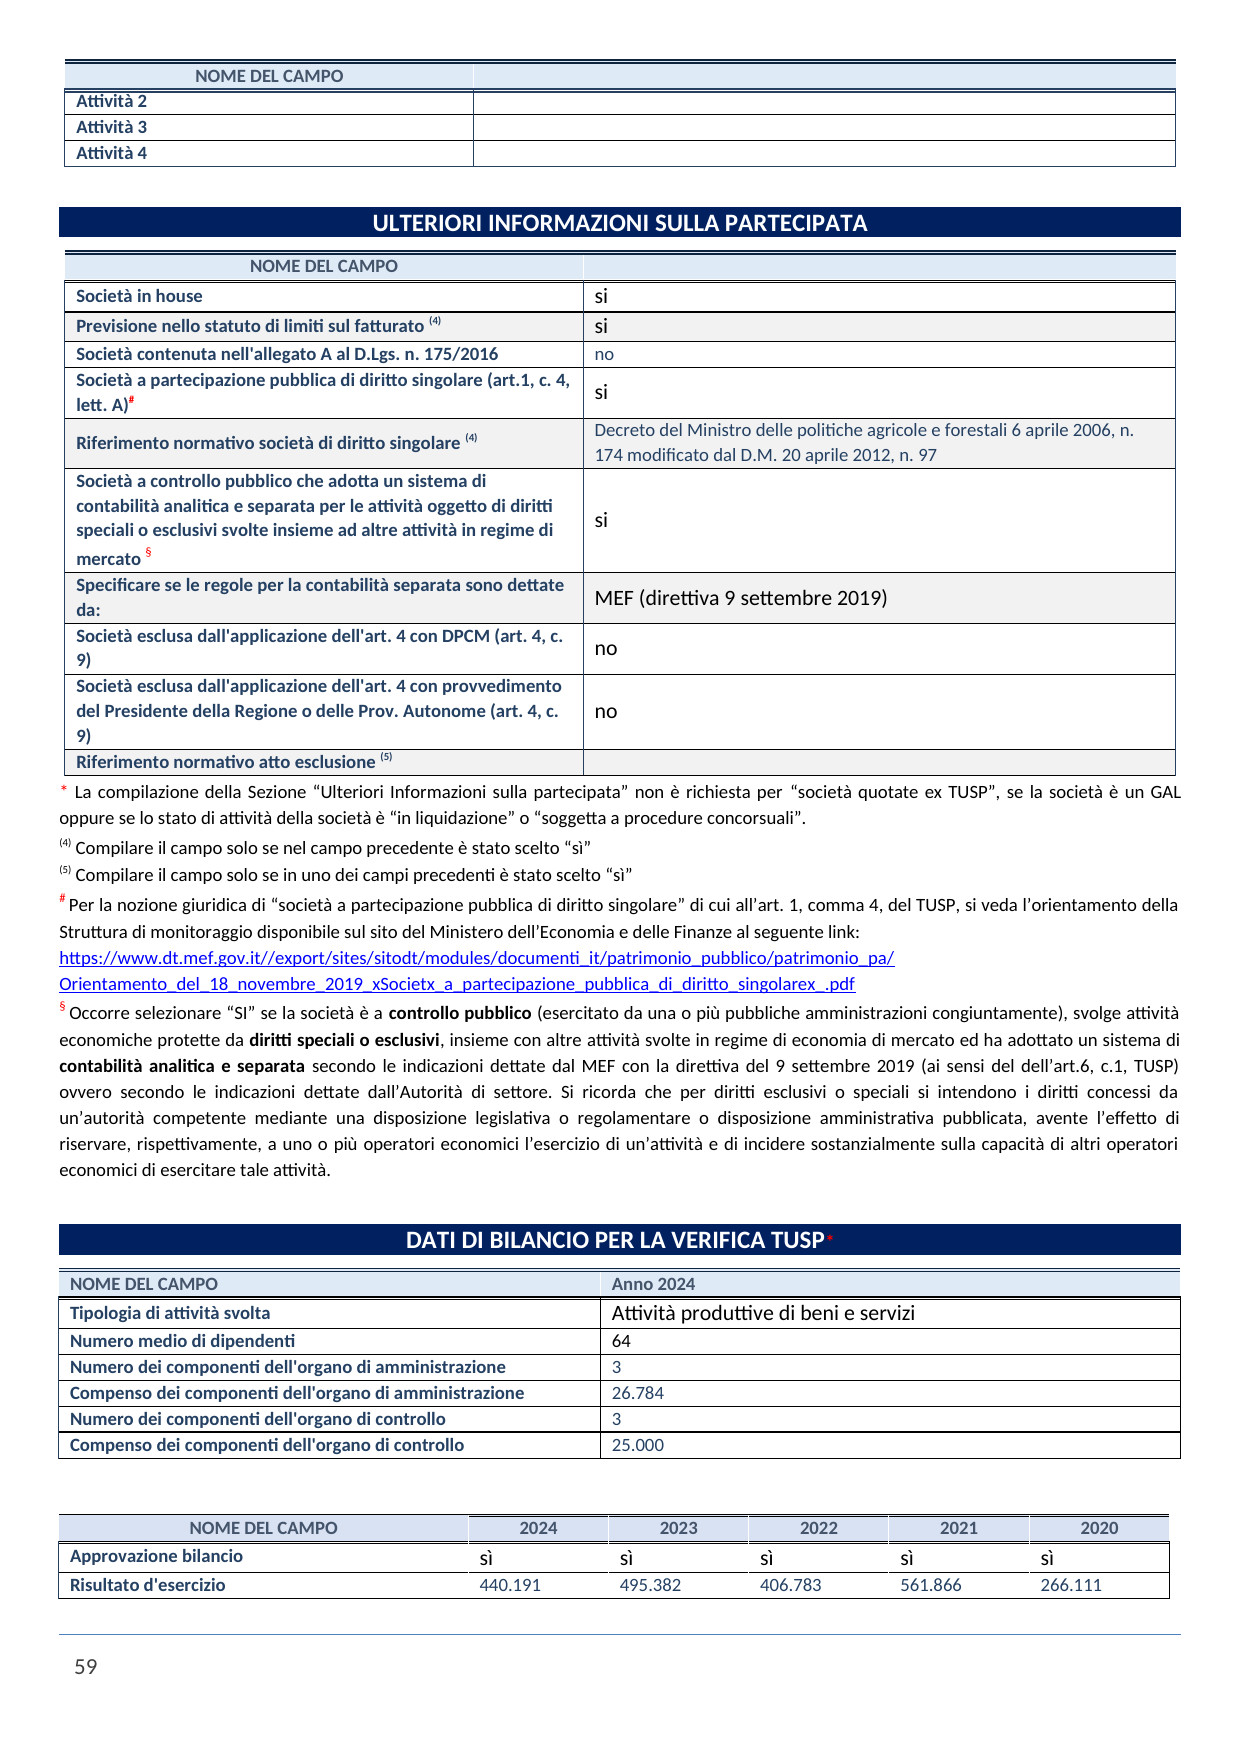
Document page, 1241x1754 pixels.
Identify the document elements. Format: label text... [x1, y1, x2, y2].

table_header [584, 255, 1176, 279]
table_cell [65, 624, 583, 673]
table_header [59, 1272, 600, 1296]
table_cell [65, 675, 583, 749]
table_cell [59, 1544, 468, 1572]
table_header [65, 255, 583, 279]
text ULTERIORI INFORMAZIONI SULLA PARTECIPATA [59, 207, 643, 237]
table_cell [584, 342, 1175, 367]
text ULTERIORI INFORMAZIONI SULLA PARTECIPATA [649, 207, 1181, 237]
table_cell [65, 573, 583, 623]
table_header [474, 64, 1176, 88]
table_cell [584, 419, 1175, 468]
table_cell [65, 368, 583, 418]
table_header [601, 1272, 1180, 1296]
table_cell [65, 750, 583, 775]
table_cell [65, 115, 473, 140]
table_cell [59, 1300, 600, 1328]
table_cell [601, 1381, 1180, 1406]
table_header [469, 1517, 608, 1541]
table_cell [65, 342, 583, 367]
list (4) Compilare il campo solo se nel campo precedente è stato scelto “sì” [59, 836, 1181, 859]
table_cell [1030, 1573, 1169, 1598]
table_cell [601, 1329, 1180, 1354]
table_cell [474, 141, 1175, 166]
text * La compilazione della Sezione “Ulteriori Informazioni sulla partecipata” non è richiesta per “società quotate ex TUSP”, se la società è un GAL oppure se lo stato di attività della società è “in liquidazione” o “soggetta a procedure concorsuali”. [59, 780, 1181, 829]
text # Per la nozione giuridica di “società a partecipazione pubblica di diritto singolare” di cui all’art. 1, comma 4, del TUSP, si veda l’orientamento della Struttura di monitoraggio disponibile sul sito del Ministero dell’Economia e delle Finanze al seguente link: [59, 890, 1181, 943]
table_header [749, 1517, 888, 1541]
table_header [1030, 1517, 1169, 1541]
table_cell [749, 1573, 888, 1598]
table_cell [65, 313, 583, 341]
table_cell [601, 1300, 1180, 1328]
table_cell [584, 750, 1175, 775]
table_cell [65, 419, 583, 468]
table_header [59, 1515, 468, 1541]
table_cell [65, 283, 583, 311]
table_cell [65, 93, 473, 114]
text https://www.dt.mef.gov.it//export/sites/sitodt/modules/documenti_it/patrimonio_pubblico/patrimonio_pa/Orientamento_del_18_novembre_2019_xSocietx_a_partecipazione_pubblica_di_diritto_singolarex_.pdf [59, 946, 1181, 995]
text § Occorre selezionare “SI” se la società è a controllo pubblico (esercitato da una o più pubbliche amministrazioni congiuntamente), svolge attività economiche protette da diritti speciali o esclusivi, insieme con altre attività svolte in regime di economia di mercato ed ha adottato un sistema di contabilità analitica e separata secondo le indicazioni dettate dal MEF con la direttiva del 9 settembre 2019 (ai sensi del dell’art.6, c.1, TUSP) ovvero secondo le indicazioni dettate dall’Autorità di settore. Si ricorda che per diritti esclusivi o speciali si intendono i diritti concessi da un’autorità competente mediante una disposizione legislativa o regolamentare o disposizione amministrativa pubblicata, avente l’effetto di riservare, rispettivamente, a uno o più operatori economici l’esercizio di un’attività e di incidere sostanzialmente sulla capacità di altri operatori economici di esercitare tale attività. [59, 998, 1181, 1181]
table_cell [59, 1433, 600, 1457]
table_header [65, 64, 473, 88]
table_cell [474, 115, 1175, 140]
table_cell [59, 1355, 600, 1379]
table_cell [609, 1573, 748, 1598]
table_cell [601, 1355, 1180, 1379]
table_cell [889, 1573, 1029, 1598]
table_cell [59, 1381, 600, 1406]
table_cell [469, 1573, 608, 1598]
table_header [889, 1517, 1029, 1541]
list (5) Compilare il campo solo se in uno dei campi precedenti è stato scelto “sì” [59, 863, 1181, 886]
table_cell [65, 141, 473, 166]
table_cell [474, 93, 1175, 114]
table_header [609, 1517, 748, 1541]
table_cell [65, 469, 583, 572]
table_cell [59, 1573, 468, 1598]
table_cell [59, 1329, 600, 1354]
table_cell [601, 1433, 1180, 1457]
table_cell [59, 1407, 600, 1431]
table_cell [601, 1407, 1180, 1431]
text DATI DI BILANCIO PER LA VERIFICA TUSP* [59, 1224, 1181, 1255]
